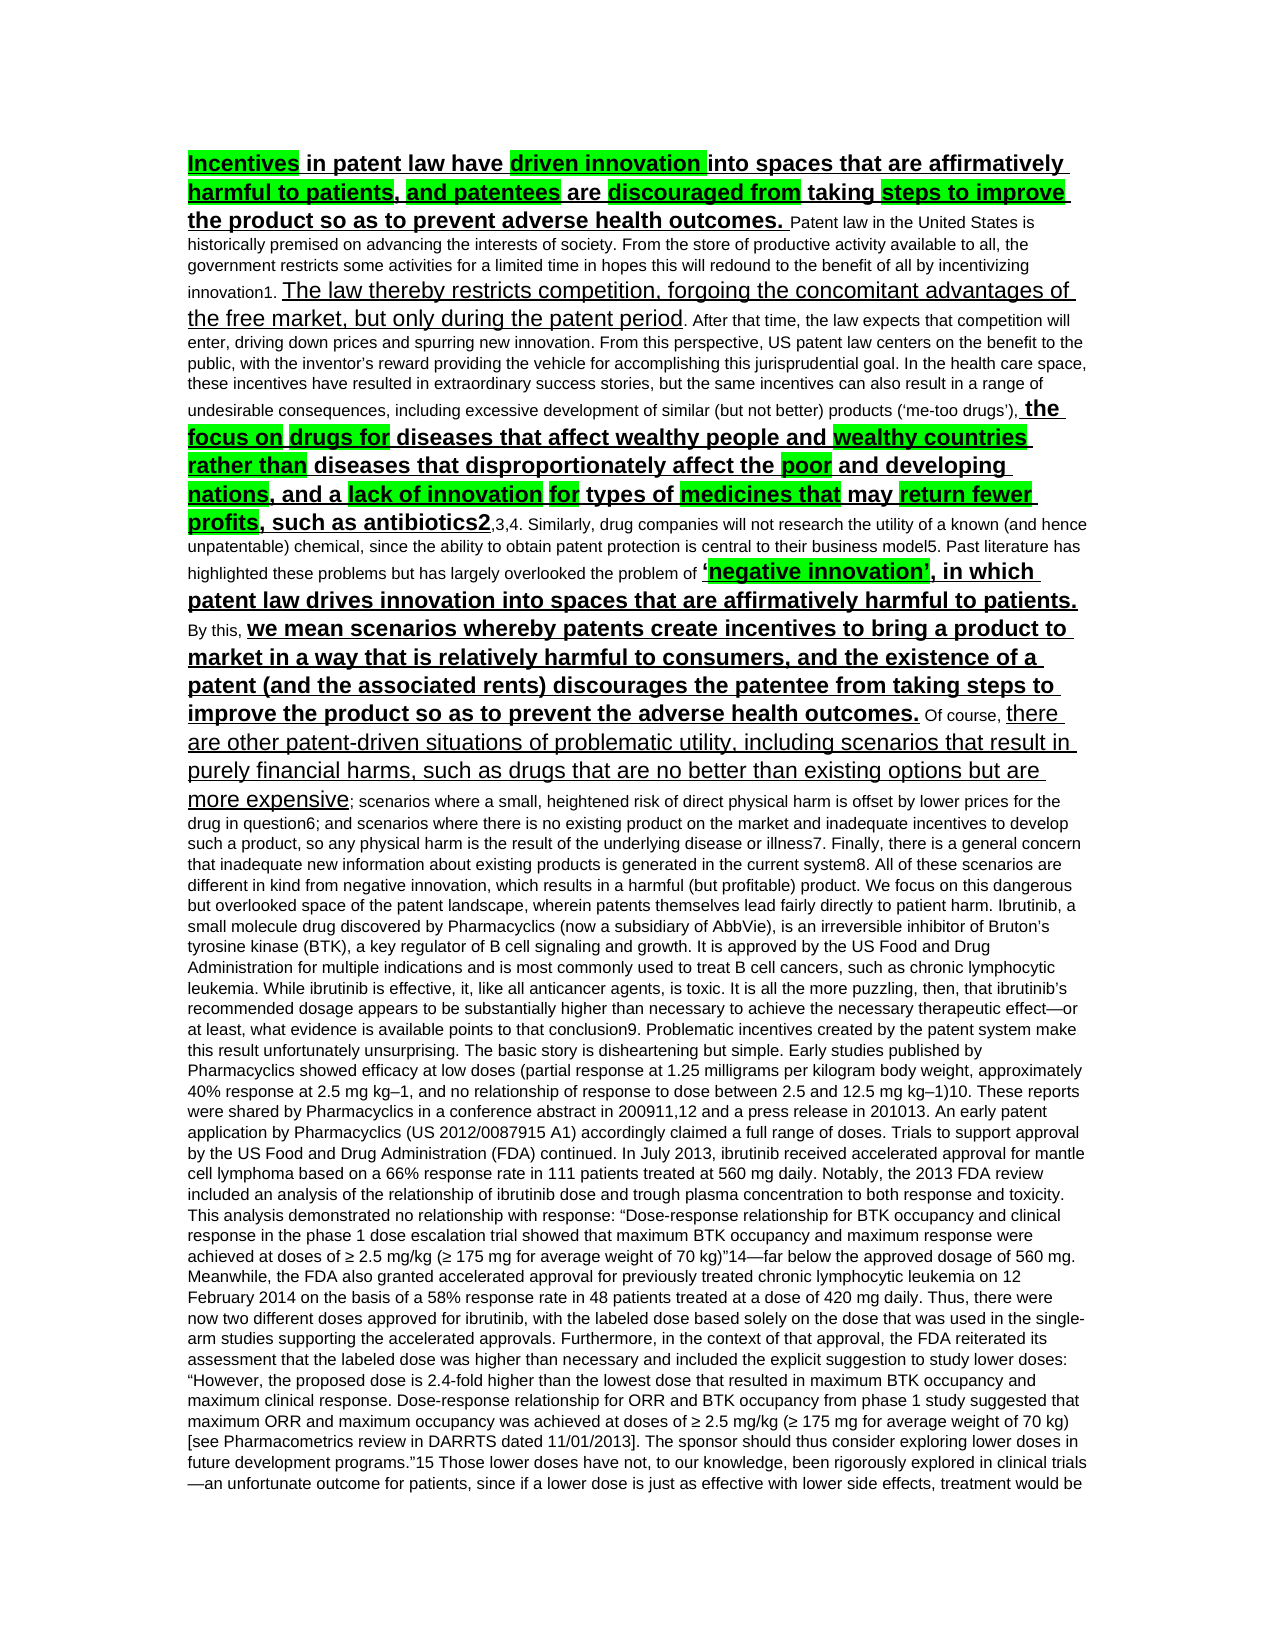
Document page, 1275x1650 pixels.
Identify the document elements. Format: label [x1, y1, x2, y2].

text [187, 150, 1087, 1493]
